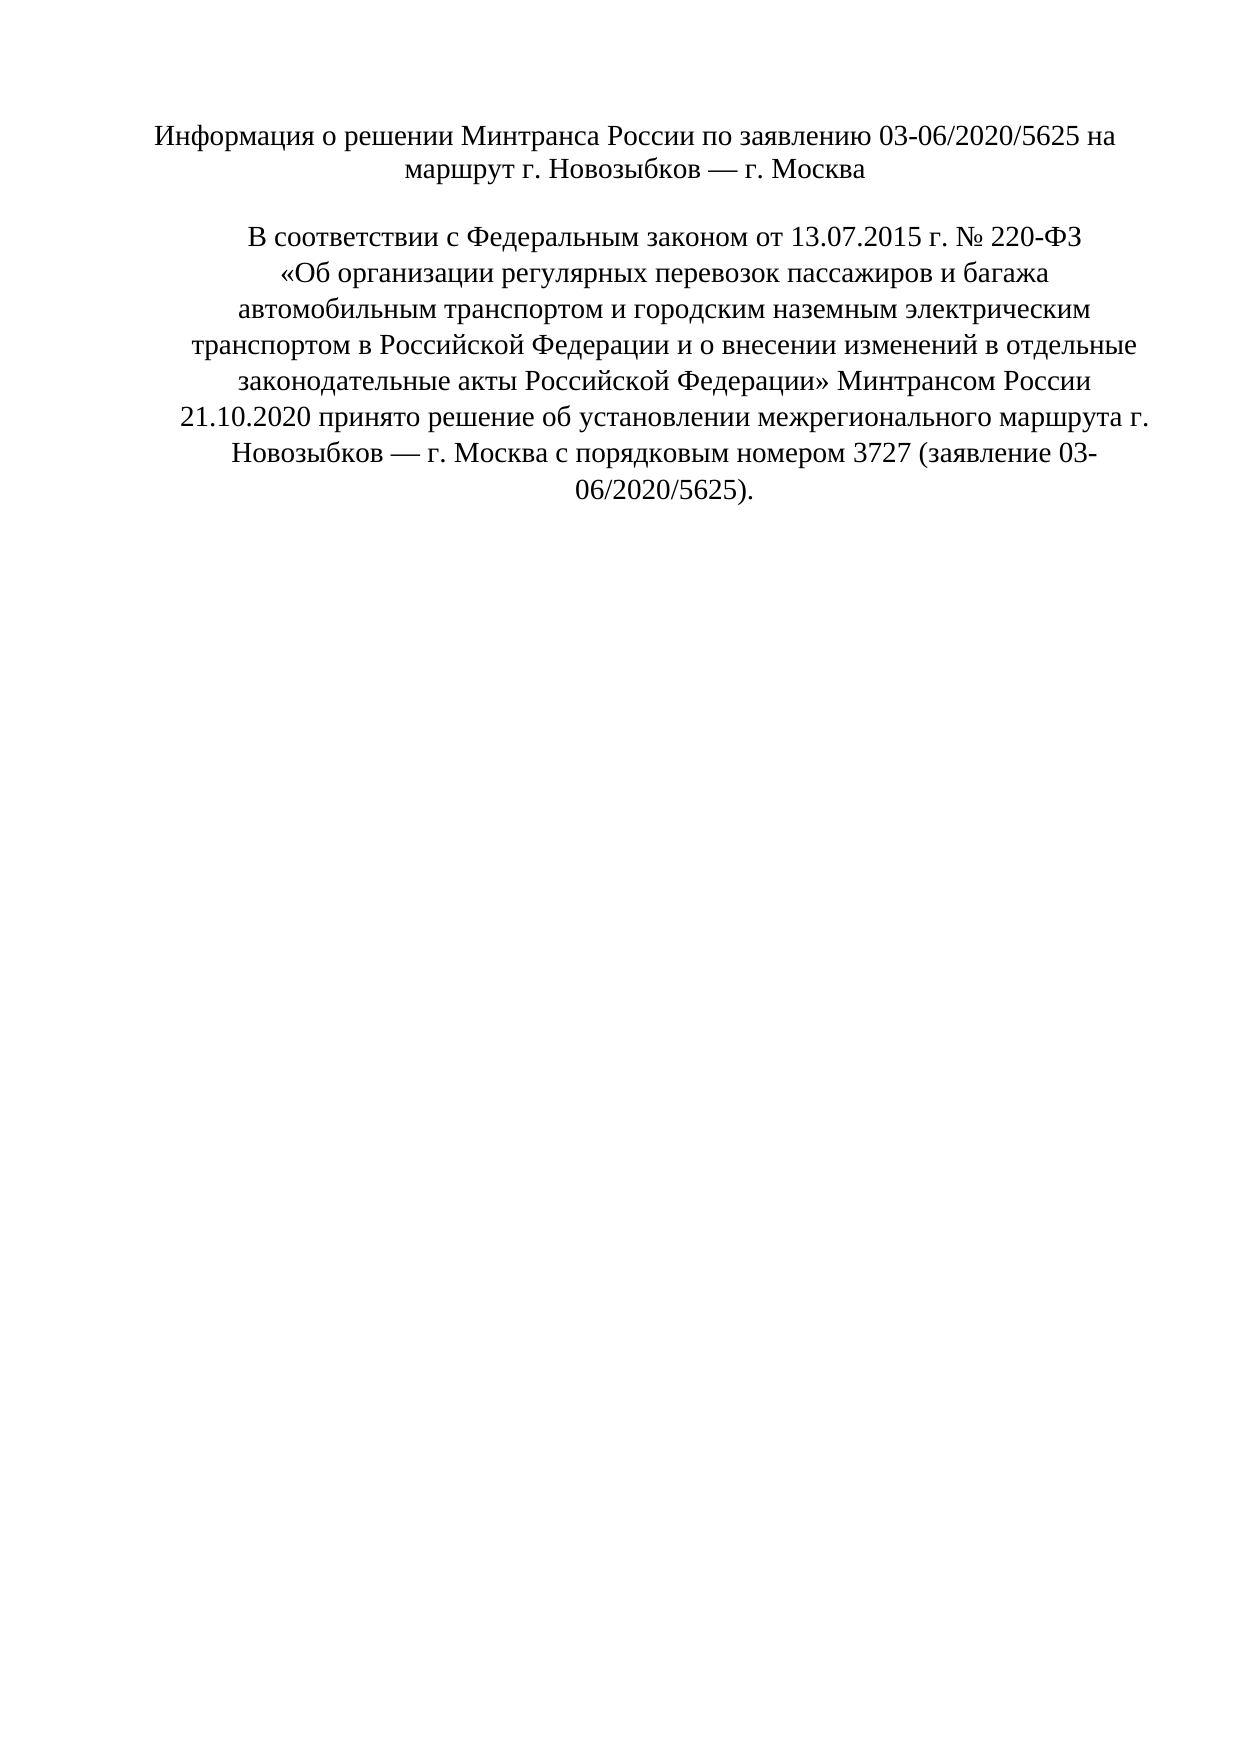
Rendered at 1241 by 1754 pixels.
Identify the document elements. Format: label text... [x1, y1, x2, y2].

text В соответствии с Федеральным законом от 13.07.2015 г. № 220-ФЗ «Об организации регулярных перевозок пассажиров и багажа автомобильным транспортом и городским наземным электрическим транспортом в Российской Федерации и о внесении изменений в отдельные законодательные акты Российской Федерации» Минтрансом России 21.10.2020 принято решение об установлении межрегионального маршрута г. Новозыбков — г. Москва с порядковым номером 3727 (заявление 03-06/2020/5625). [177, 219, 1152, 505]
text Информация о решении Минтранса России по заявлению 03-06/2020/5625 на маршрут г. Новозыбков — г. Москва [118, 118, 1152, 185]
